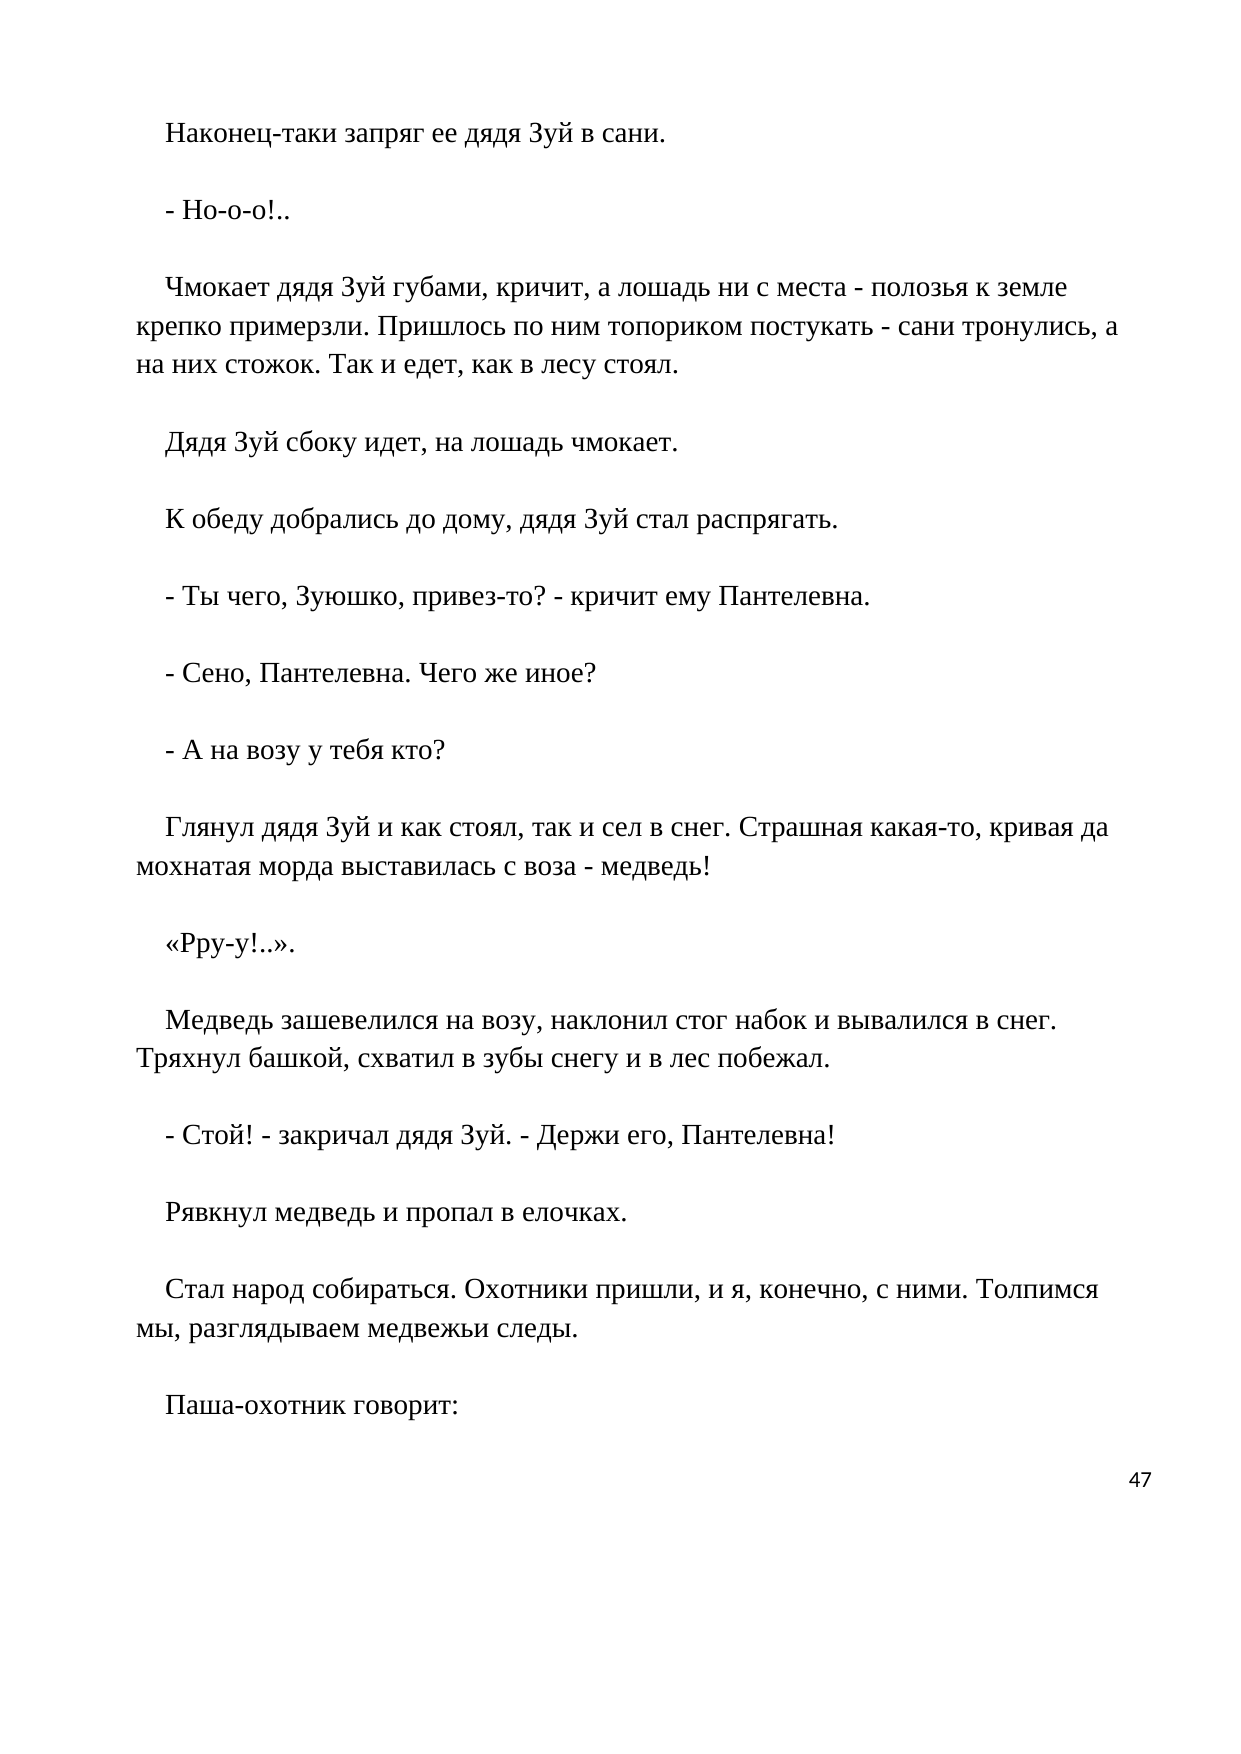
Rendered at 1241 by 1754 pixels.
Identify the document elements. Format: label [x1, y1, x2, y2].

text [136, 77, 1152, 1459]
